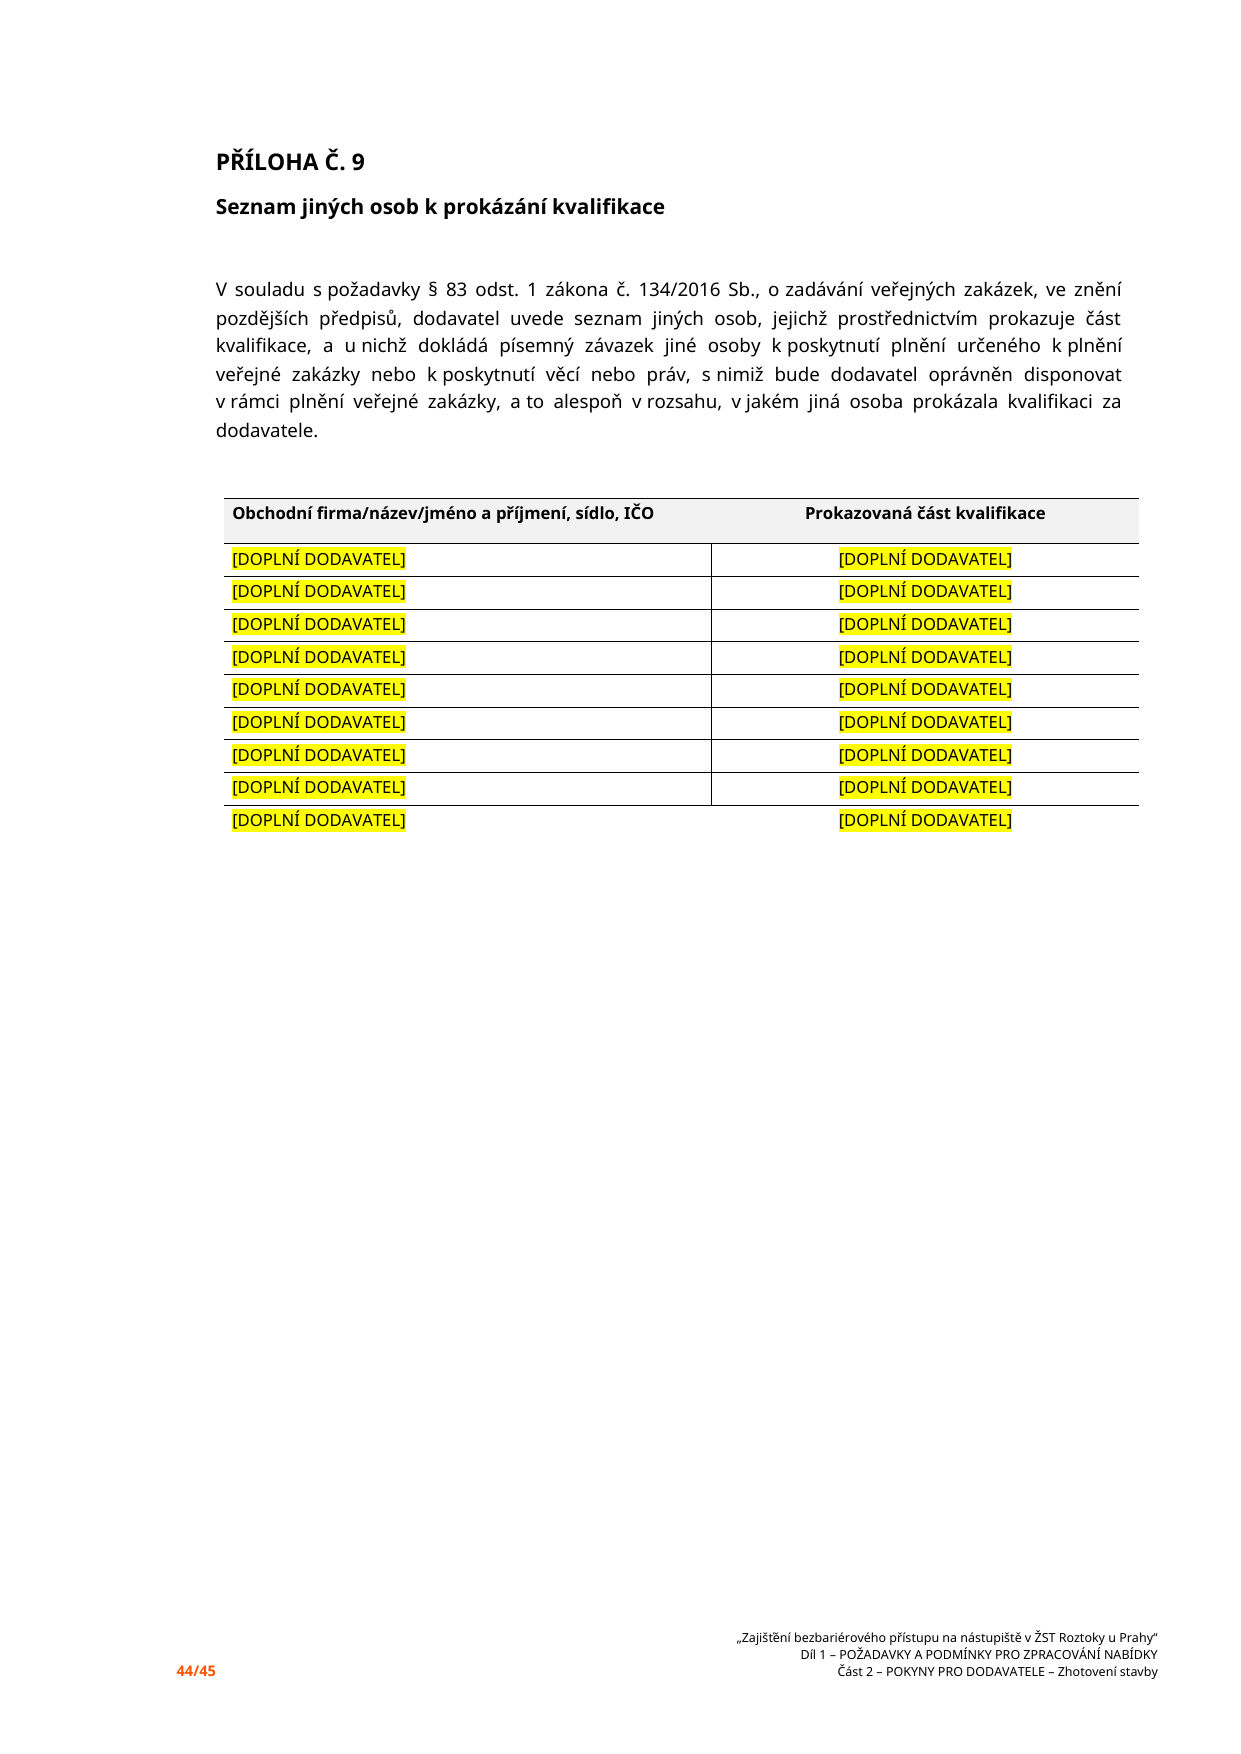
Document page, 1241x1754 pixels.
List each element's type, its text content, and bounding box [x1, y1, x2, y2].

table_cell [DOPLNÍ DODAVATEL] [224, 544, 711, 576]
text Seznam jiných osob k prokázání kvalifikace [216, 192, 1122, 221]
text Příloha č. 9 [216, 146, 1122, 177]
text V souladu s požadavky § 83 odst. 1 zákona č. 134/2016 Sb., o zadávání veřejných zakázek, ve znění pozdějších předpisů, dodavatel uvede seznam jiných osob, jejichž prostřednictvím prokazuje část kvalifikace, a u nichž dokládá písemný závazek jiné osoby k poskytnutí plnění určeného k plnění veřejné zakázky nebo k poskytnutí věcí nebo práv, s nimiž bude dodavatel oprávněn disponovat v rámci plnění veřejné zakázky, a to alespoň v rozsahu, v jakém jiná osoba prokázala kvalifikaci za dodavatele. [216, 277, 1122, 442]
table_cell [DOPLNÍ DODAVATEL] [224, 642, 711, 674]
table_cell [DOPLNÍ DODAVATEL] [712, 740, 1139, 772]
table_cell [DOPLNÍ DODAVATEL] [712, 642, 1139, 674]
table_cell [DOPLNÍ DODAVATEL] [712, 773, 1139, 805]
table_cell [DOPLNÍ DODAVATEL] [712, 675, 1139, 707]
table_cell [DOPLNÍ DODAVATEL] [712, 577, 1139, 608]
table_cell [DOPLNÍ DODAVATEL] [224, 806, 711, 837]
table_cell [DOPLNÍ DODAVATEL] [224, 740, 711, 772]
table_cell [DOPLNÍ DODAVATEL] [224, 773, 711, 805]
table_cell [DOPLNÍ DODAVATEL] [712, 708, 1139, 739]
table_cell [DOPLNÍ DODAVATEL] [224, 610, 711, 641]
table_header Obchodní firma/název/jméno a příjmení, sídlo, IČO [224, 499, 711, 543]
table_cell [DOPLNÍ DODAVATEL] [711, 806, 1139, 837]
table_cell [DOPLNÍ DODAVATEL] [224, 577, 711, 608]
table_cell [DOPLNÍ DODAVATEL] [712, 610, 1139, 641]
table_cell [DOPLNÍ DODAVATEL] [224, 708, 711, 739]
table_cell [DOPLNÍ DODAVATEL] [224, 675, 711, 707]
table_cell [DOPLNÍ DODAVATEL] [712, 544, 1139, 576]
table_header Prokazovaná část kvalifikace [711, 499, 1139, 543]
